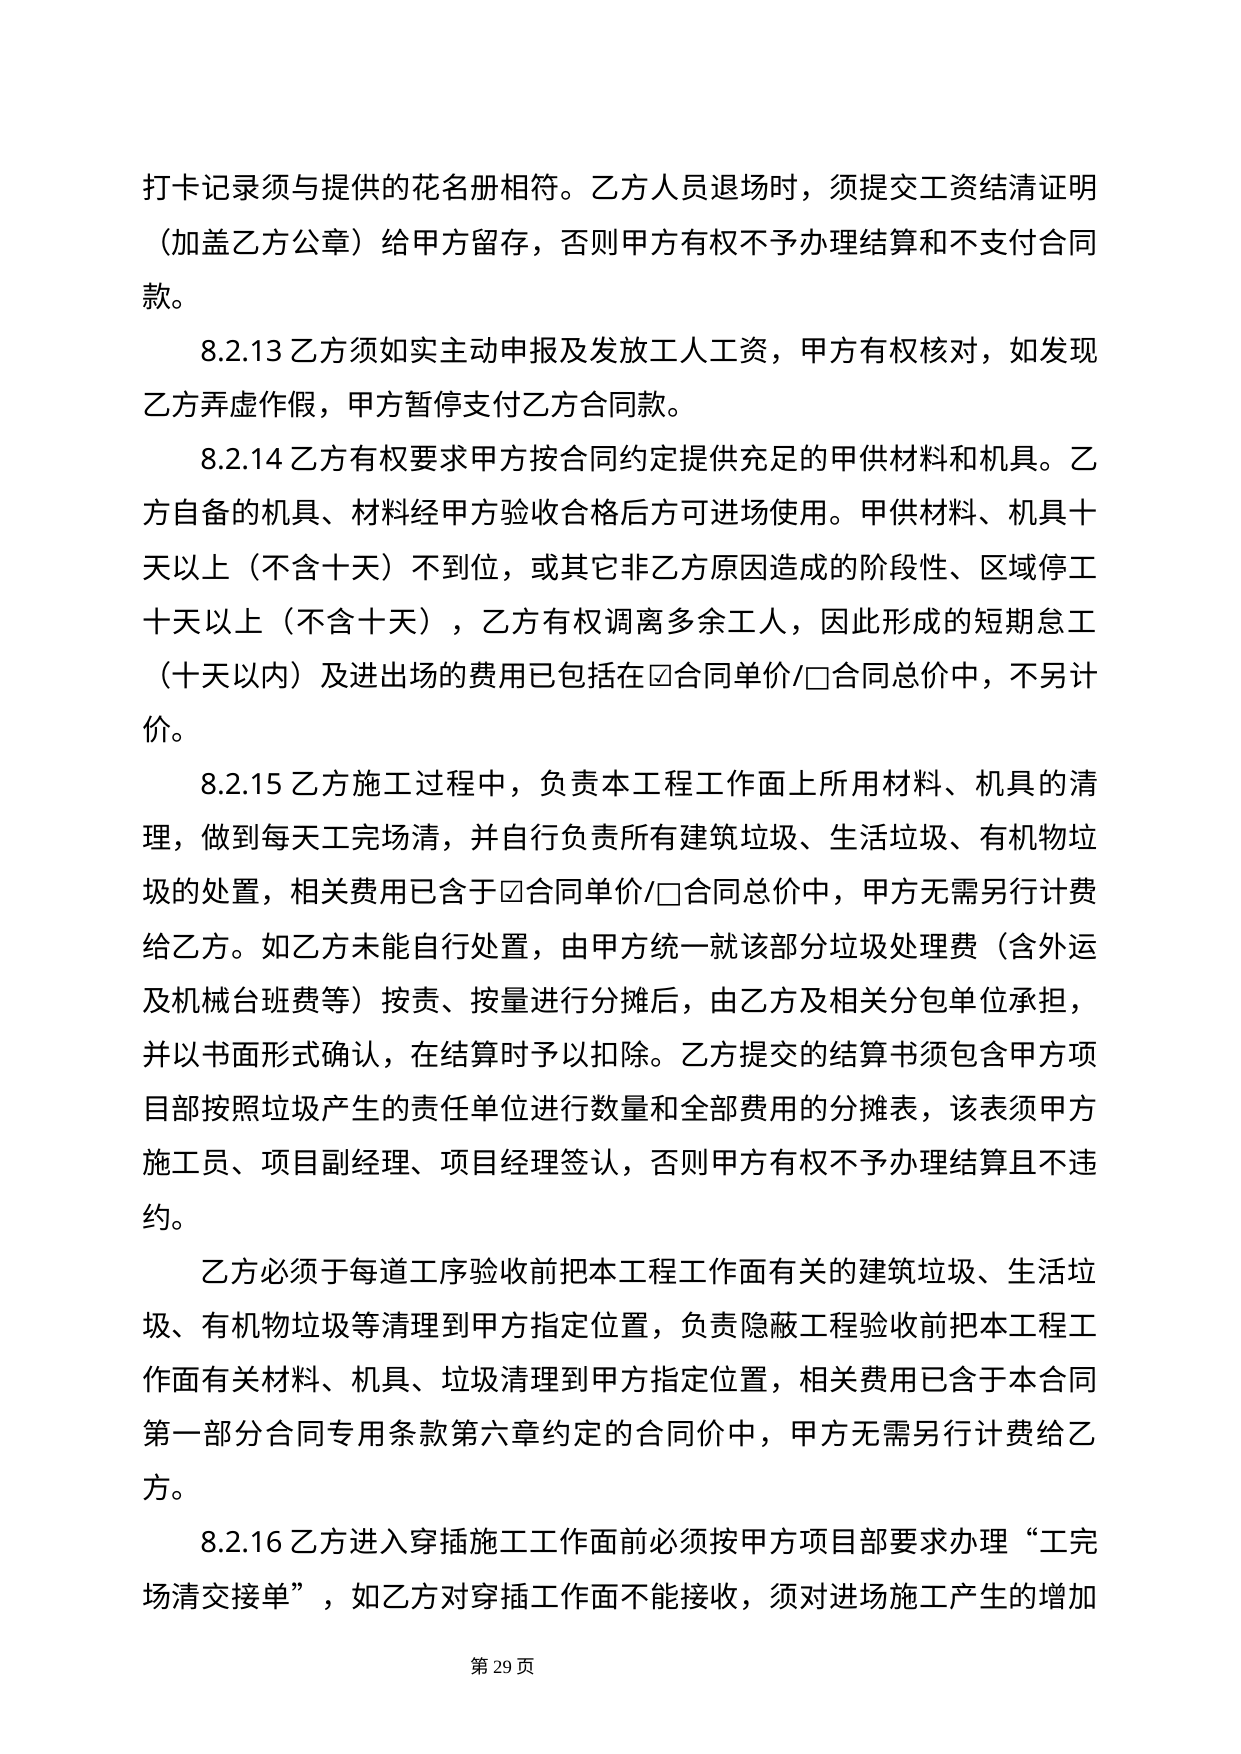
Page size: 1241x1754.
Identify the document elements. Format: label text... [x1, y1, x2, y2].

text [142, 153, 1098, 316]
text 8.2.14乙方有权要求甲方按合同约定提供充足的甲供材料和机具。乙方自备的机具、材料经甲方验收合格后方可进场使用。甲供材料、机具十天以上（不含十天）不到位，或其它非乙方原因造成的阶段性、区域停工十天以上（不含十天），乙方有权调离多余工人，因此形成的短期怠工（十天以内）及进出场的费用已包括在☑合同单价/□合同总价中，不另计价。 [142, 424, 1098, 749]
text 8.2.13乙方须如实主动申报及发放工人工资，甲方有权核对，如发现乙方弄虚作假，甲方暂停支付乙方合同款。 [142, 316, 1098, 424]
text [142, 1507, 1098, 1616]
text 8.2.15乙方施工过程中，负责本工程工作面上所用材料、机具的清理，做到每天工完场清，并自行负责所有建筑垃圾、生活垃圾、有机物垃圾的处置，相关费用已含于☑合同单价/□合同总价中，甲方无需另行计费给乙方。如乙方未能自行处置，由甲方统一就该部分垃圾处理费（含外运及机械台班费等）按责、按量进行分摊后，由乙方及相关分包单位承担，并以书面形式确认，在结算时予以扣除。乙方提交的结算书须包含甲方项目部按照垃圾产生的责任单位进行数量和全部费用的分摊表，该表须甲方施工员、项目副经理、项目经理签认，否则甲方有权不予办理结算且不违约。 [142, 749, 1098, 1236]
text 乙方必须于每道工序验收前把本工程工作面有关的建筑垃圾、生活垃圾、有机物垃圾等清理到甲方指定位置，负责隐蔽工程验收前把本工程工作面有关材料、机具、垃圾清理到甲方指定位置，相关费用已含于本合同第一部分合同专用条款第六章约定的合同价中，甲方无需另行计费给乙方。 [142, 1236, 1098, 1507]
